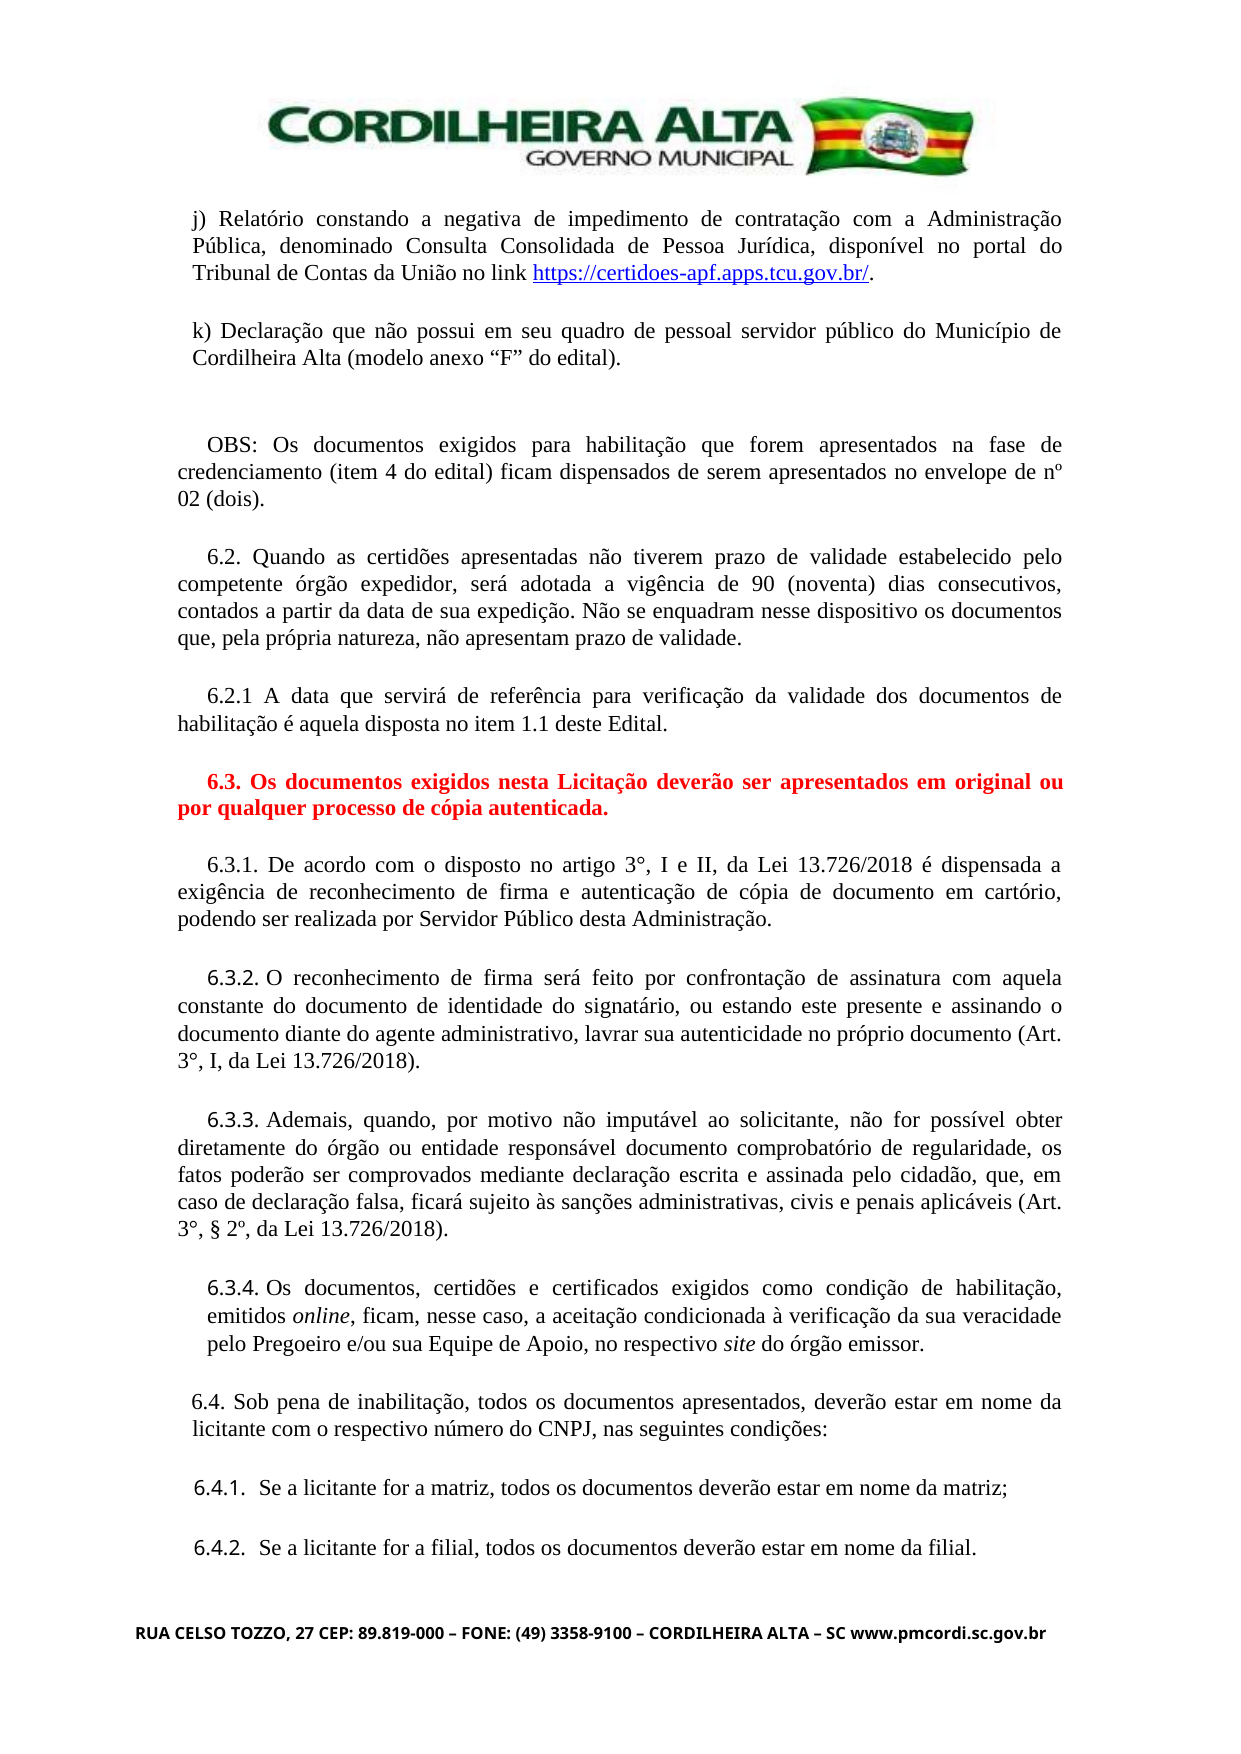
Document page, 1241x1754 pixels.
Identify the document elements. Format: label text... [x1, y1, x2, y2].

picture [245, 73, 997, 201]
text OBS: Os documentos exigidos para habilitação que forem apresentados na fase de credenciamento (item 4 do edital) ficam dispensados de serem apresentados no envelope de nº 02 (dois). [177, 431, 1063, 511]
text 6.2.1 A data que servirá de referência para verificação da validade dos documentos de habilitação é aquela disposta no item 1.1 deste Edital. [177, 682, 1063, 736]
list Os documentos, certidões e certificados exigidos como condição de habilitação, emitidos online, ficam, nesse caso, a aceitação condicionada à verificação da sua veracidade pelo Pregoeiro e/ou sua Equipe de Apoio, no respectivo site do órgão emissor. [207, 1273, 1063, 1356]
text k) Declaração que não possui em seu quadro de pessoal servidor público do Município de Cordilheira Alta (modelo anexo “F” do edital). [192, 317, 1063, 371]
list O reconhecimento de firma será feito por confrontação de assinatura com aquela constante do documento de identidade do signatário, ou estando este presente e assinando o documento diante do agente administrativo, lavrar sua autenticidade no próprio documento (Art. 3°, I, da Lei 13.726/2018). [177, 963, 1063, 1073]
text 6.4. Sob pena de inabilitação, todos os documentos apresentados, deverão estar em nome da licitante com o respectivo número do CNPJ, nas seguintes condições: [191, 1388, 1063, 1441]
text j) Relatório constando a negativa de impedimento de contratação com a Administração Pública, denominado Consulta Consolidada de Pessoa Jurídica, disponível no portal do Tribunal de Contas da União no link https://certidoes-apf.apps.tcu.gov.br/. [192, 205, 1063, 285]
text 6.3. Os documentos exigidos nesta Licitação deverão ser apresentados em original ou por qualquer processo de cópia autenticada. [177, 768, 1065, 820]
list Se a licitante for a filial, todos os documentos deverão estar em nome da filial. [193, 1533, 1063, 1562]
text 6.3.1. De acordo com o disposto no artigo 3°, I e II, da Lei 13.726/2018 é dispensada a exigência de reconhecimento de firma e autenticação de cópia de documento em cartório, podendo ser realizada por Servidor Público desta Administração. [177, 851, 1063, 932]
list Ademais, quando, por motivo não imputável ao solicitante, não for possível obter diretamente do órgão ou entidade responsável documento comprobatório de regularidade, os fatos poderão ser comprovados mediante declaração escrita e assinada pelo cidadão, que, em caso de declaração falsa, ficará sujeito às sanções administrativas, civis e penais aplicáveis (Art. 3°, § 2º, da Lei 13.726/2018). [177, 1105, 1063, 1242]
list Se a licitante for a matriz, todos os documentos deverão estar em nome da matriz; [193, 1473, 1063, 1501]
text 6.2. Quando as certidões apresentadas não tiverem prazo de validade estabelecido pelo competente órgão expedidor, será adotada a vigência de 90 (noventa) dias consecutivos, contados a partir da data de sua expedição. Não se enquadram nesse dispositivo os documentos que, pela própria natureza, não apresentam prazo de validade. [177, 543, 1063, 651]
